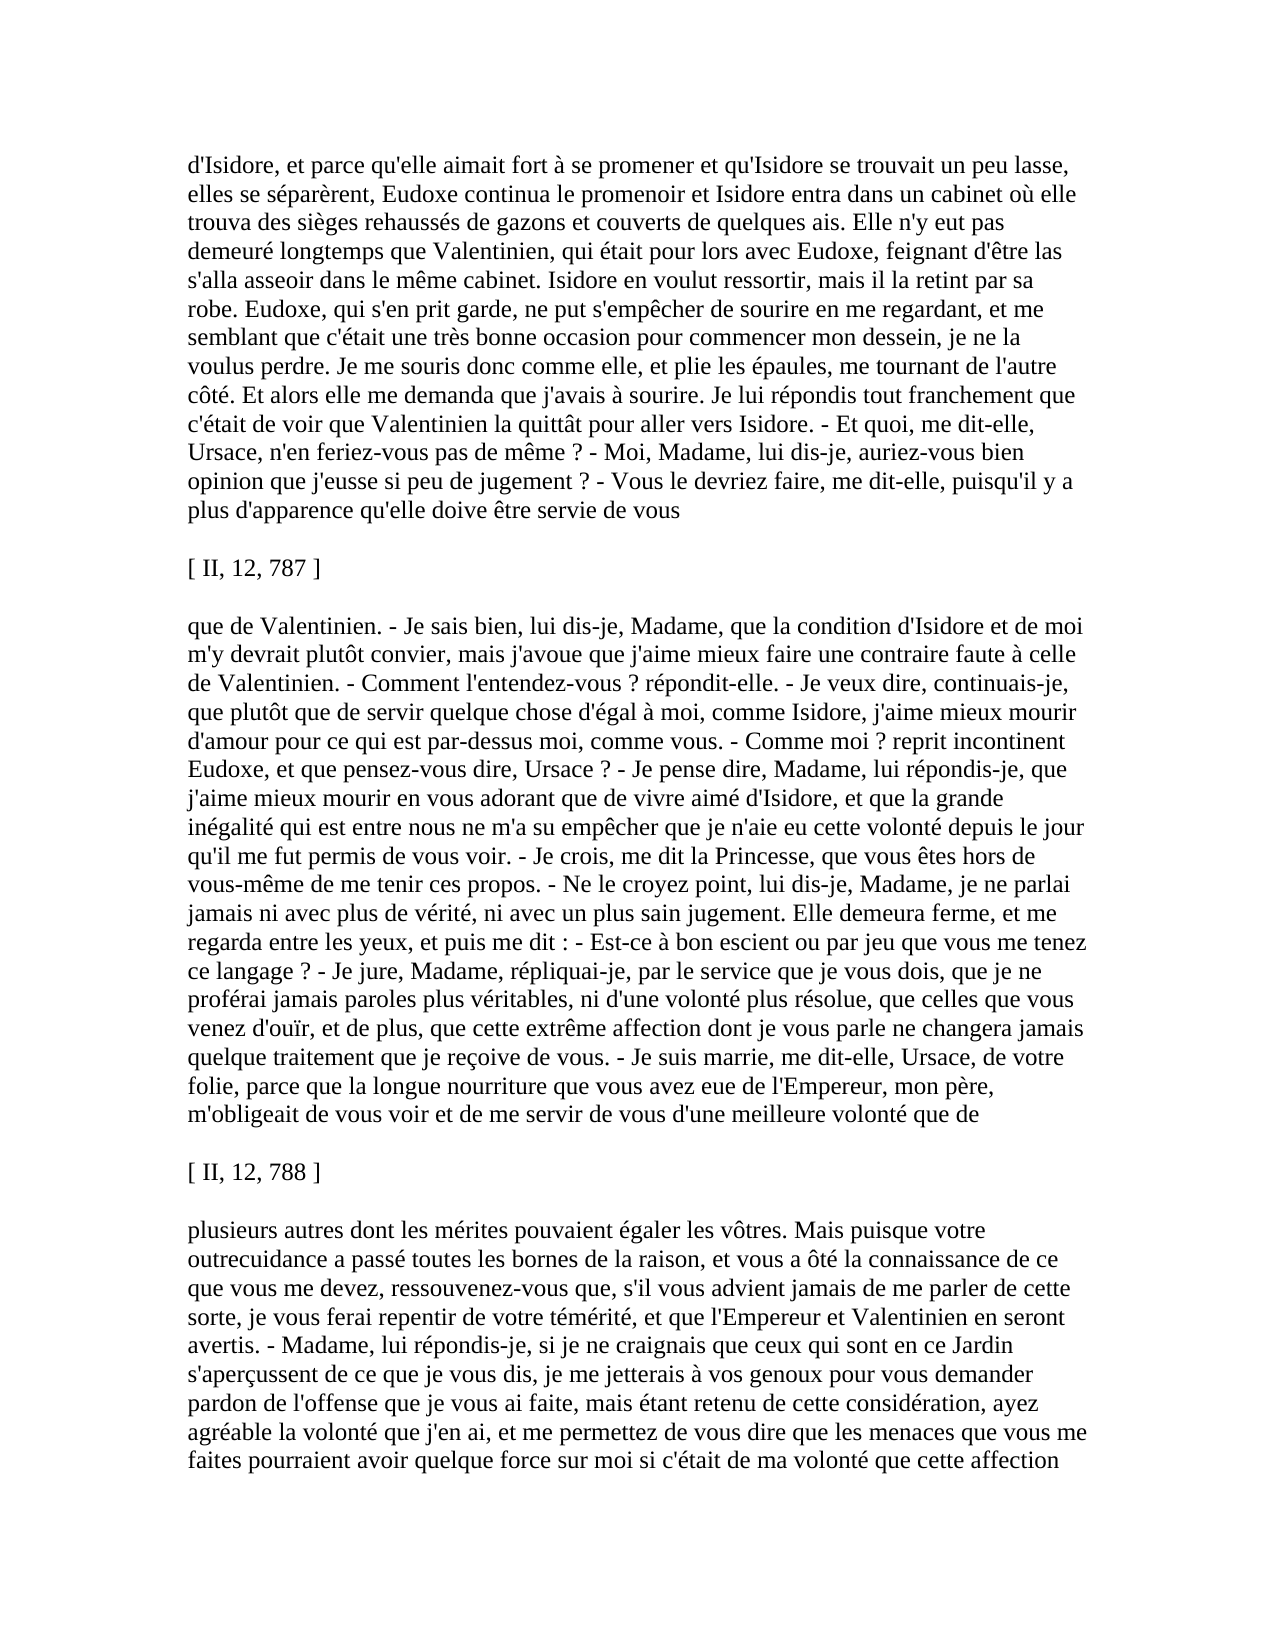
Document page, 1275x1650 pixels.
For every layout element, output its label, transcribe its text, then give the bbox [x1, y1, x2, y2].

text [ II, 12, 787 ] [187, 553, 1087, 582]
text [187, 1215, 1087, 1474]
text [ II, 12, 788 ] [187, 1157, 1087, 1186]
text que de Valentinien. - Je sais bien, lui dis-je, Madame, que la condition d'Isidore et de moi m'y devrait plutôt convier, mais j'avoue que j'aime mieux faire une contraire faute à celle de Valentinien. - Comment l'entendez-vous ? répondit-elle. - Je veux dire, continuais-je, que plutôt que de servir quelque chose d'égal à moi, comme Isidore, j'aime mieux mourir d'amour pour ce qui est par-dessus moi, comme vous. - Comme moi ? reprit incontinent Eudoxe, et que pensez-vous dire, Ursace ? - Je pense dire, Madame, lui répondis-je, que j'aime mieux mourir en vous adorant que de vivre aimé d'Isidore, et que la grande inégalité qui est entre nous ne m'a su empêcher que je n'aie eu cette volonté depuis le jour qu'il me fut permis de vous voir. - Je crois, me dit la Princesse, que vous êtes hors de vous-même de me tenir ces propos. - Ne le croyez point, lui dis-je, Madame, je ne parlai jamais ni avec plus de vérité, ni avec un plus sain jugement. Elle demeura ferme, et me regarda entre les yeux, et puis me dit : - Est-ce à bon escient ou par jeu que vous me tenez ce langage ? - Je jure, Madame, répliquai-je, par le service que je vous dois, que je ne proférai jamais paroles plus véritables, ni d'une volonté plus résolue, que celles que vous venez d'ouïr, et de plus, que cette extrême affection dont je vous parle ne changera jamais quelque traitement que je reçoive de vous. - Je suis marrie, me dit-elle, Ursace, de votre folie, parce que la longue nourriture que vous avez eue de l'Empereur, mon père, m'obligeait de vous voir et de me servir de vous d'une meilleure volonté que de [187, 611, 1087, 1128]
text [187, 150, 1087, 524]
